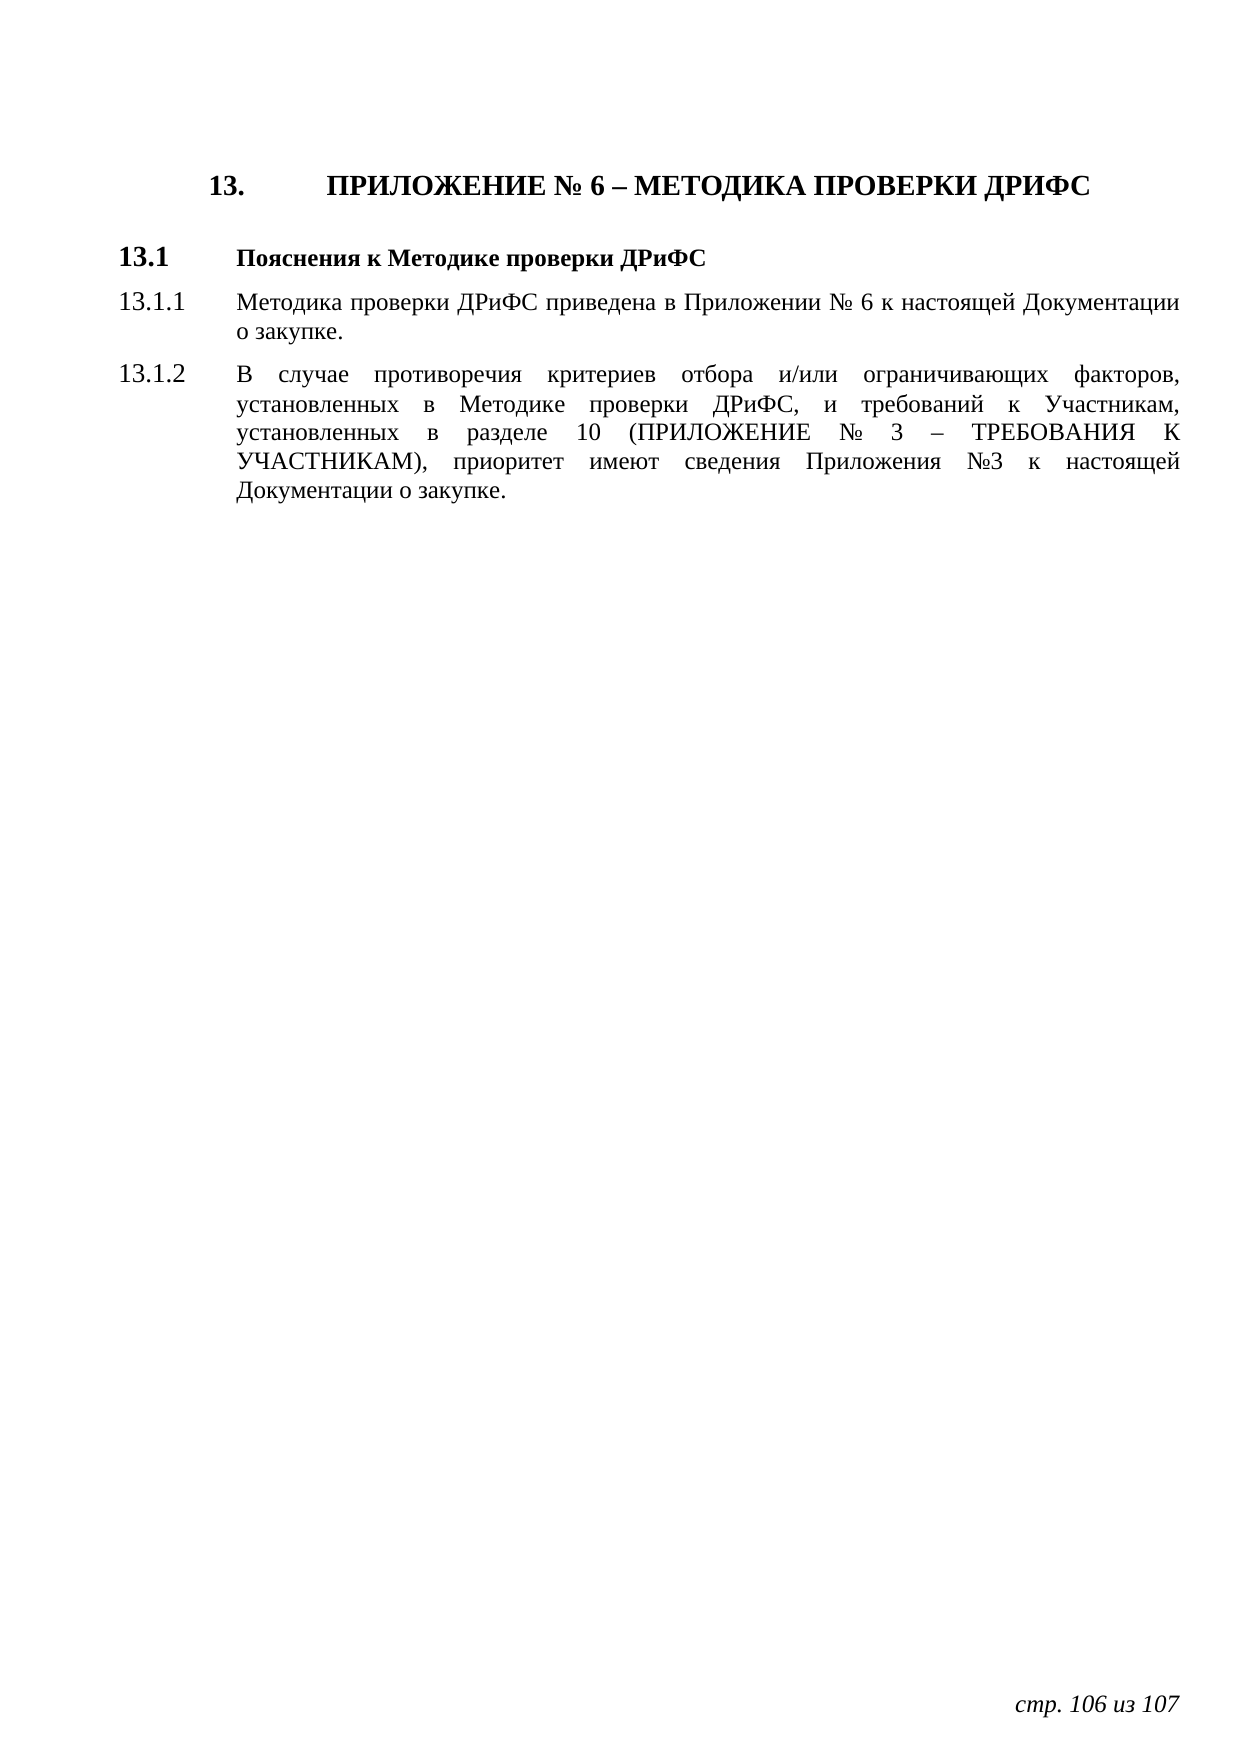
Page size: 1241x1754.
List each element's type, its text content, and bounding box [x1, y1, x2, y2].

subtitle Пояснения к Методике проверки ДРиФС [118, 239, 1181, 273]
list В случае противоречия критериев отбора и/или ограничивающих факторов, установленных в Методике проверки ДРиФС, и требований к Участникам, установленных в разделе 10 (ПРИЛОЖЕНИЕ № 3 – ТРЕБОВАНИЯ К УЧАСТНИКАМ), приоритет имеют сведения Приложения №3 к настоящей Документации о закупке. [118, 358, 1181, 504]
subtitle ПРИЛОЖЕНИЕ № 6 – МЕТОДИКА ПРОВЕРКИ ДРИФС [118, 168, 1181, 202]
list Методика проверки ДРиФС приведена в Приложении № 6 к настоящей Документации о закупке. [118, 285, 1181, 345]
